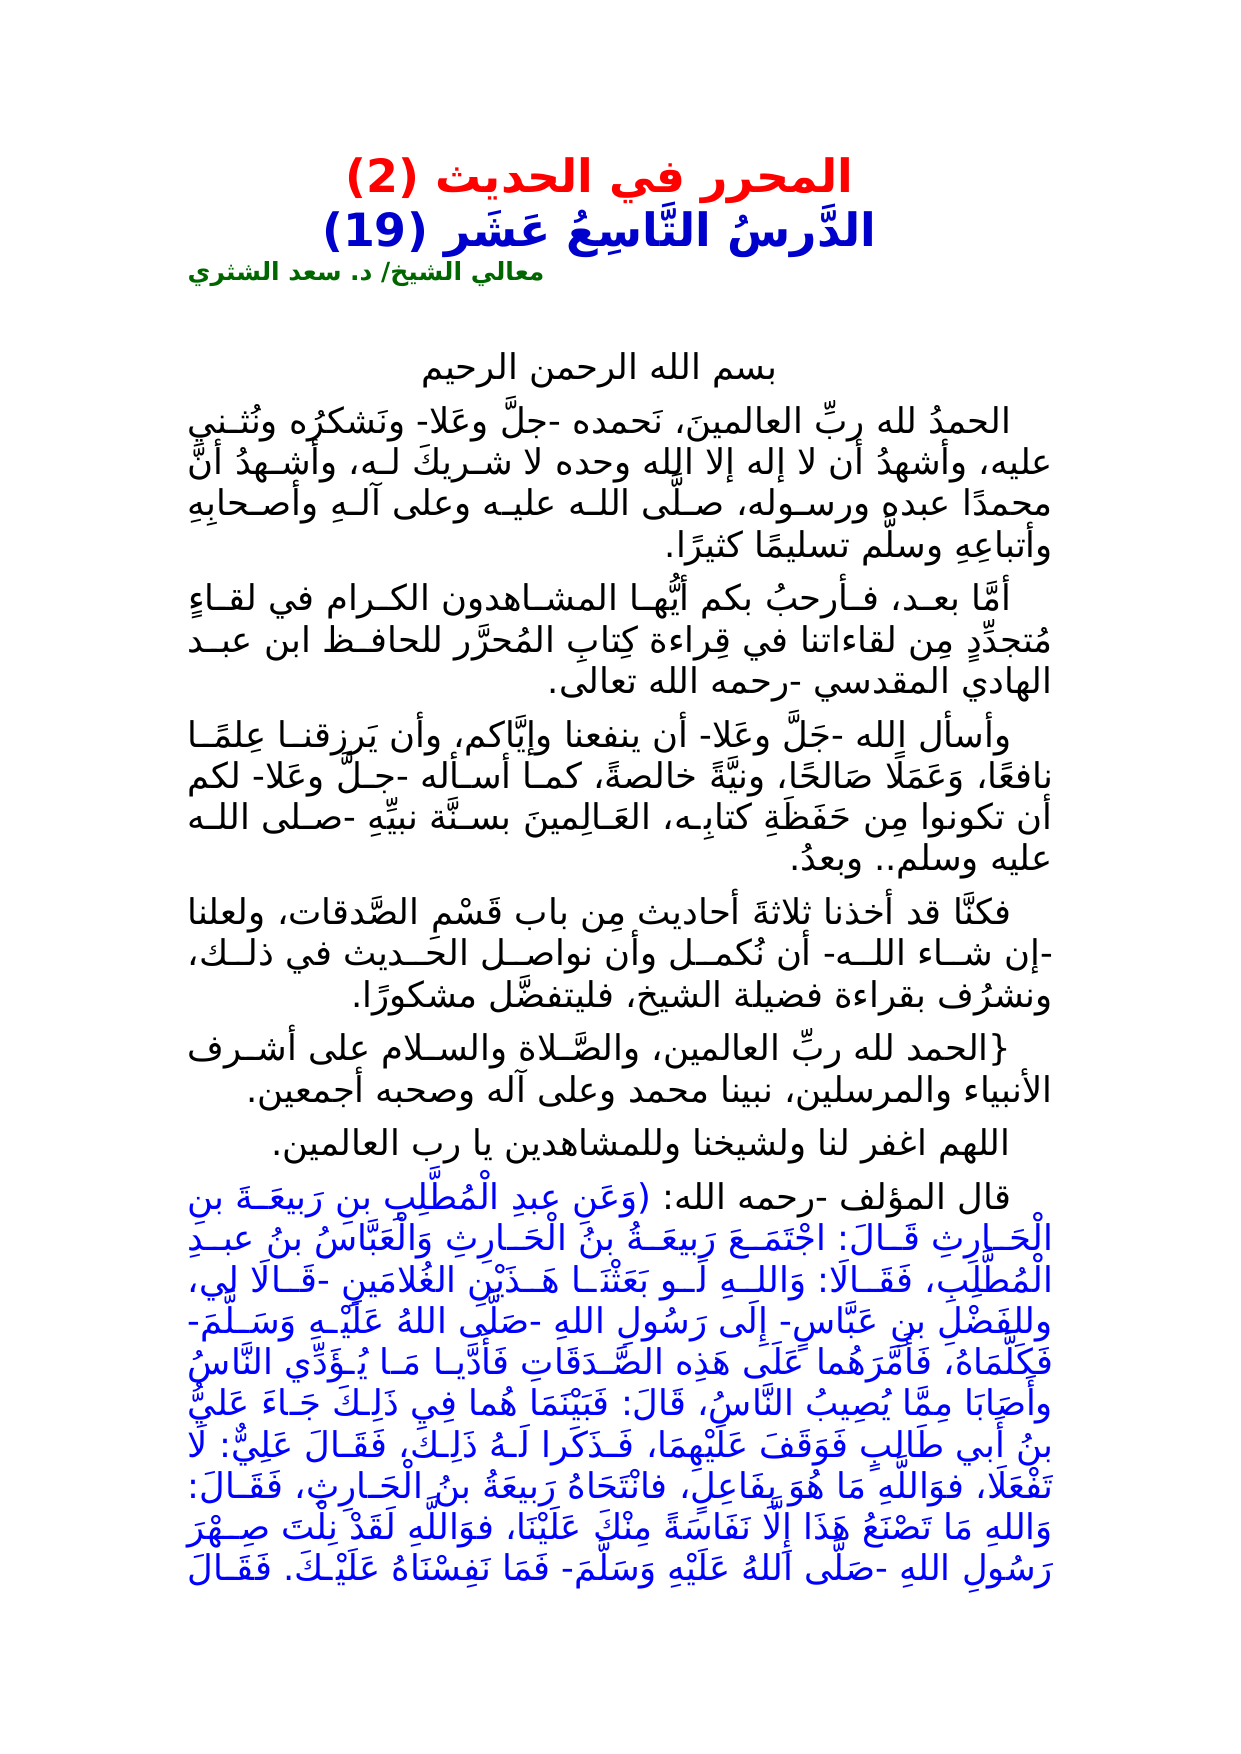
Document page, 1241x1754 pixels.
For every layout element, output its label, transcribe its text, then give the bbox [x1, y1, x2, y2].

text المحرر في الحديث (2) [187, 150, 1053, 203]
text وأسأل الله -جَلَّ وعَلا- أن ينفعنا وإيَّاكم، وأن يَرزقنا عِلمًا نافعًا، وَعَمَلًا صَالحًا، ونيَّةً خالصةً، كما أسأله -جلَّ وعَلا- لكم أن تكونوا مِن حَفَظَةِ كتابِه، العَالِمينَ بسنَّة نبيِّهِ -صلى الله عليه وسلم.. وبعدُ. [187, 714, 1053, 879]
text {الحمد لله ربِّ العالمين، والصَّلاة والسلام على أشرف الأنبياء والمرسلين، نبينا محمد وعلى آله وصحبه أجمعين. [187, 1028, 1053, 1110]
text الحمدُ لله ربِّ العالمينَ، نَحمده -جلَّ وعَلا- ونَشكرُه ونُثني عليه، وأشهدُ أن لا إله إلا الله وحده لا شريكَ له، وأشهدُ أنَّ محمدًا عبده ورسوله، صلَّى الله عليه وعلى آلهِ وأصحابِهِ وأتباعِهِ وسلَّم تسليمًا كثيرًا. [187, 400, 1053, 565]
text فكنَّا قد أخذنا ثلاثةَ أحاديث مِن باب قَسْمِ الصَّدقات، ولعلنا -إن شاء الله- أن نُكمل وأن نواصل الحديث في ذلك، ونشرُف بقراءة فضيلة الشيخ، فليتفضَّل مشكورًا. [187, 892, 1053, 1015]
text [187, 1177, 1053, 1589]
text اللهم اغفر لنا ولشيخنا وللمشاهدين يا رب العالمين. [187, 1123, 1053, 1164]
text أمَّا بعد، فأرحبُ بكم أيُّها المشاهدون الكرام في لقاءٍ مُتجدِّدٍ مِن لقاءاتنا في قِراءة كِتابِ المُحرَّر للحافظ ابن عبد الهادي المقدسي -رحمه الله تعالى. [187, 578, 1053, 702]
text الدَّرسُ التَّاسِعُ عَشَر (19) [187, 203, 1053, 257]
text معالي الشيخ/ د. سعد الشثري [187, 257, 1053, 286]
text بسم الله الرحمن الرحيم [187, 347, 1053, 388]
